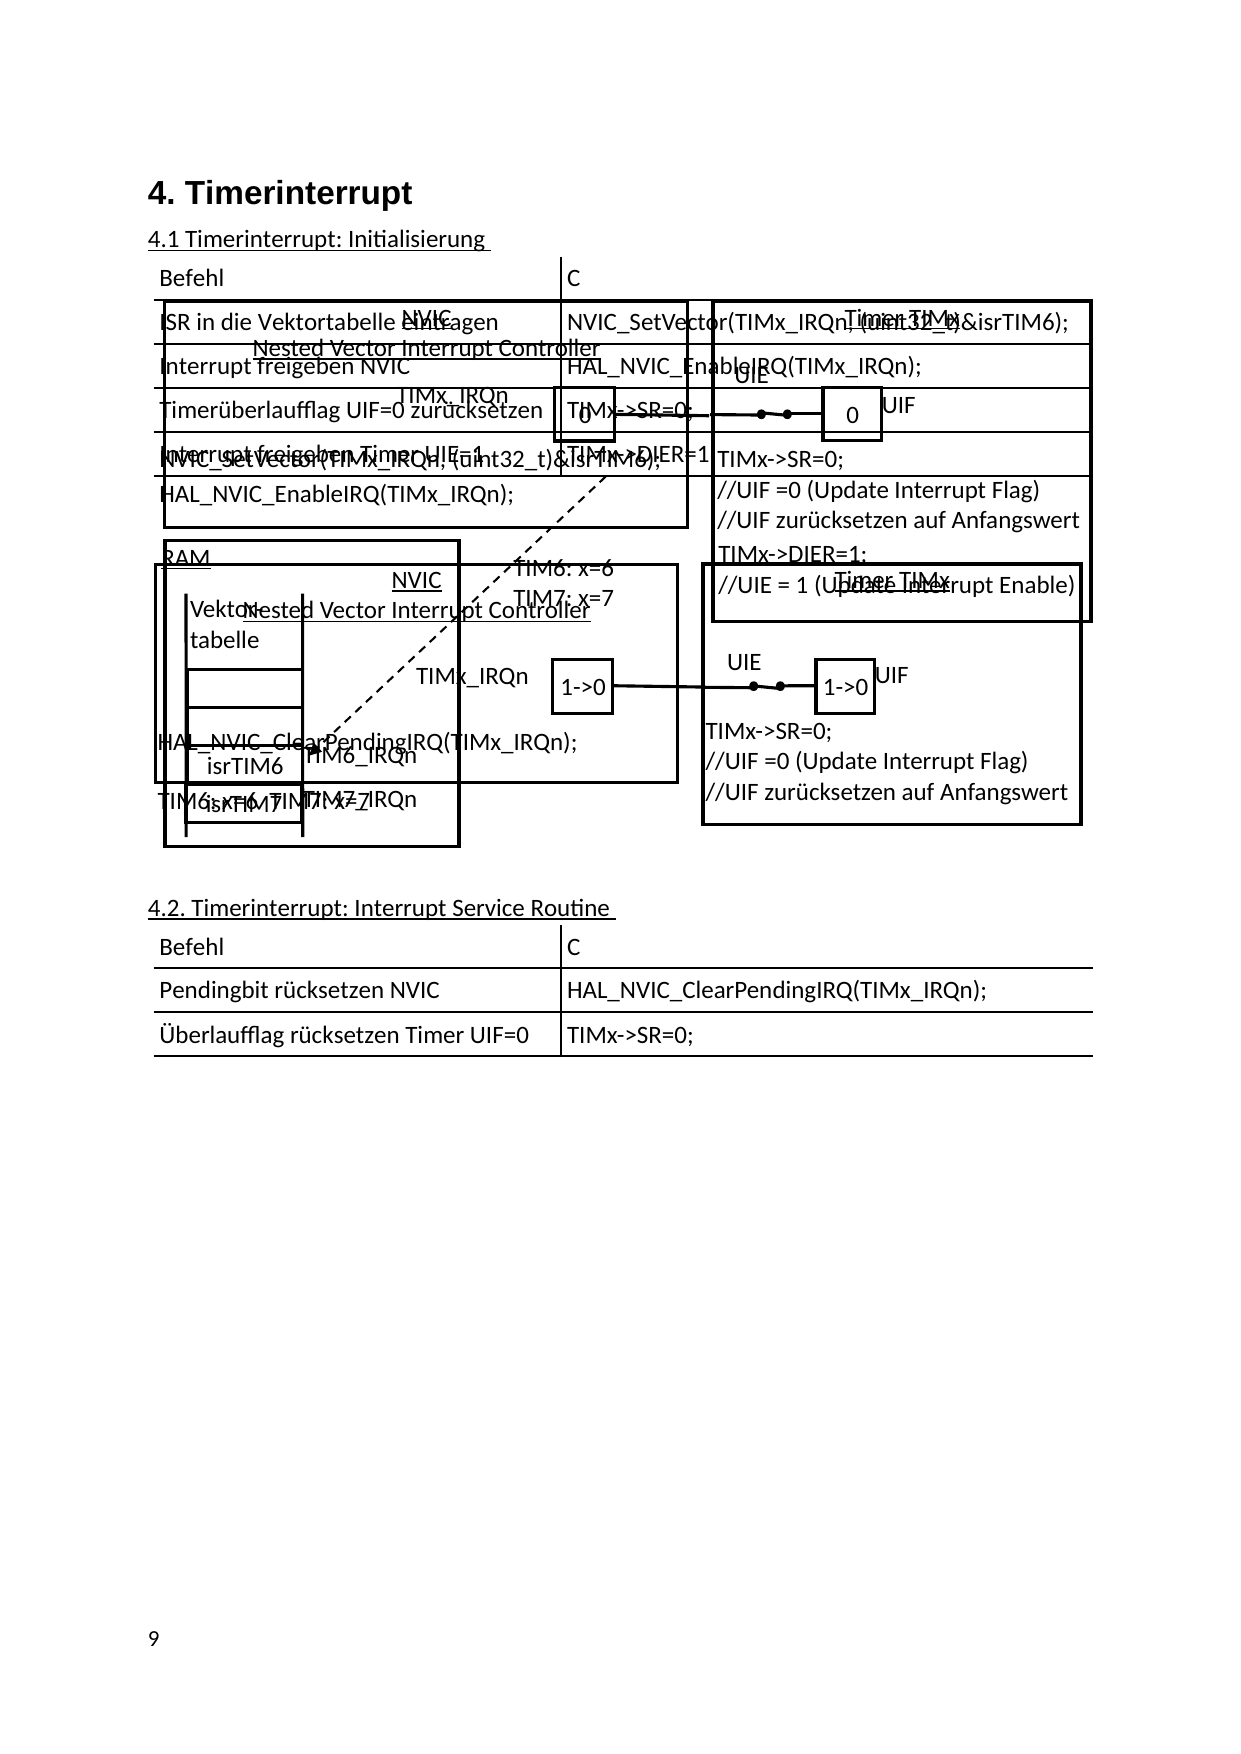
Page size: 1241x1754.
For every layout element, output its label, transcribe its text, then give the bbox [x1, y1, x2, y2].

table_cell TIMx->SR=0; [616, 416, 686, 431]
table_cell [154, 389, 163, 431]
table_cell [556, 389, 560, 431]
table_cell TIMx->SR=0; [825, 389, 880, 431]
table_cell TIMx->SR=0; [562, 389, 613, 431]
table_header Befehl [154, 257, 560, 298]
table_cell TIMx->SR=0; [562, 1013, 1093, 1055]
table_header C [562, 925, 1093, 967]
table_cell Interrupt freigeben Timer UIE=1 [166, 433, 560, 475]
table_cell Timerüberlaufflag UIF=0 zurücksetzen [166, 389, 553, 431]
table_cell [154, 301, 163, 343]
table_cell TIMx->SR=0; [616, 389, 686, 413]
table_cell HAL_NVIC_EnableIRQ(TIMx_IRQn); [562, 345, 686, 387]
table_cell HAL_NVIC_EnableIRQ(TIMx_IRQn); [715, 345, 1089, 387]
table_header C [562, 257, 1093, 298]
subtitle 4.2. Timerinterrupt: Interrupt Service Routine [148, 481, 1092, 922]
table_cell TIMx->DIER=1; [715, 433, 1089, 475]
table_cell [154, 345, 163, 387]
table_cell ISR in die Vektortabelle eintragen [166, 303, 560, 343]
table_cell HAL_NVIC_ClearPendingIRQ(TIMx_IRQn); [562, 969, 1093, 1011]
subtitle 4. Timerinterrupt [148, 173, 1092, 211]
table_cell TIMx->DIER=1; [689, 433, 711, 475]
table_cell NVIC_SetVector(TIMx_IRQn, (uint32_t)&isrTIM6); [562, 303, 686, 343]
table_cell TIMx->SR=0; [715, 389, 821, 413]
table_cell Überlaufflag rücksetzen Timer UIF=0 [154, 1013, 560, 1055]
table_cell Pendingbit rücksetzen NVIC [154, 969, 560, 1011]
table_cell Interrupt freigeben NVIC [166, 345, 560, 387]
table_cell NVIC_SetVector(TIMx_IRQn, (uint32_t)&isrTIM6); [715, 303, 1089, 343]
table_cell TIMx->SR=0; [883, 389, 1089, 431]
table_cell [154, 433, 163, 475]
table_cell TIMx->DIER=1; [562, 433, 686, 475]
table_cell TIMx->SR=0; [715, 415, 821, 431]
table_header Befehl [154, 925, 560, 967]
subtitle 4.1 Timerinterrupt: Initialisierung [148, 224, 1092, 254]
